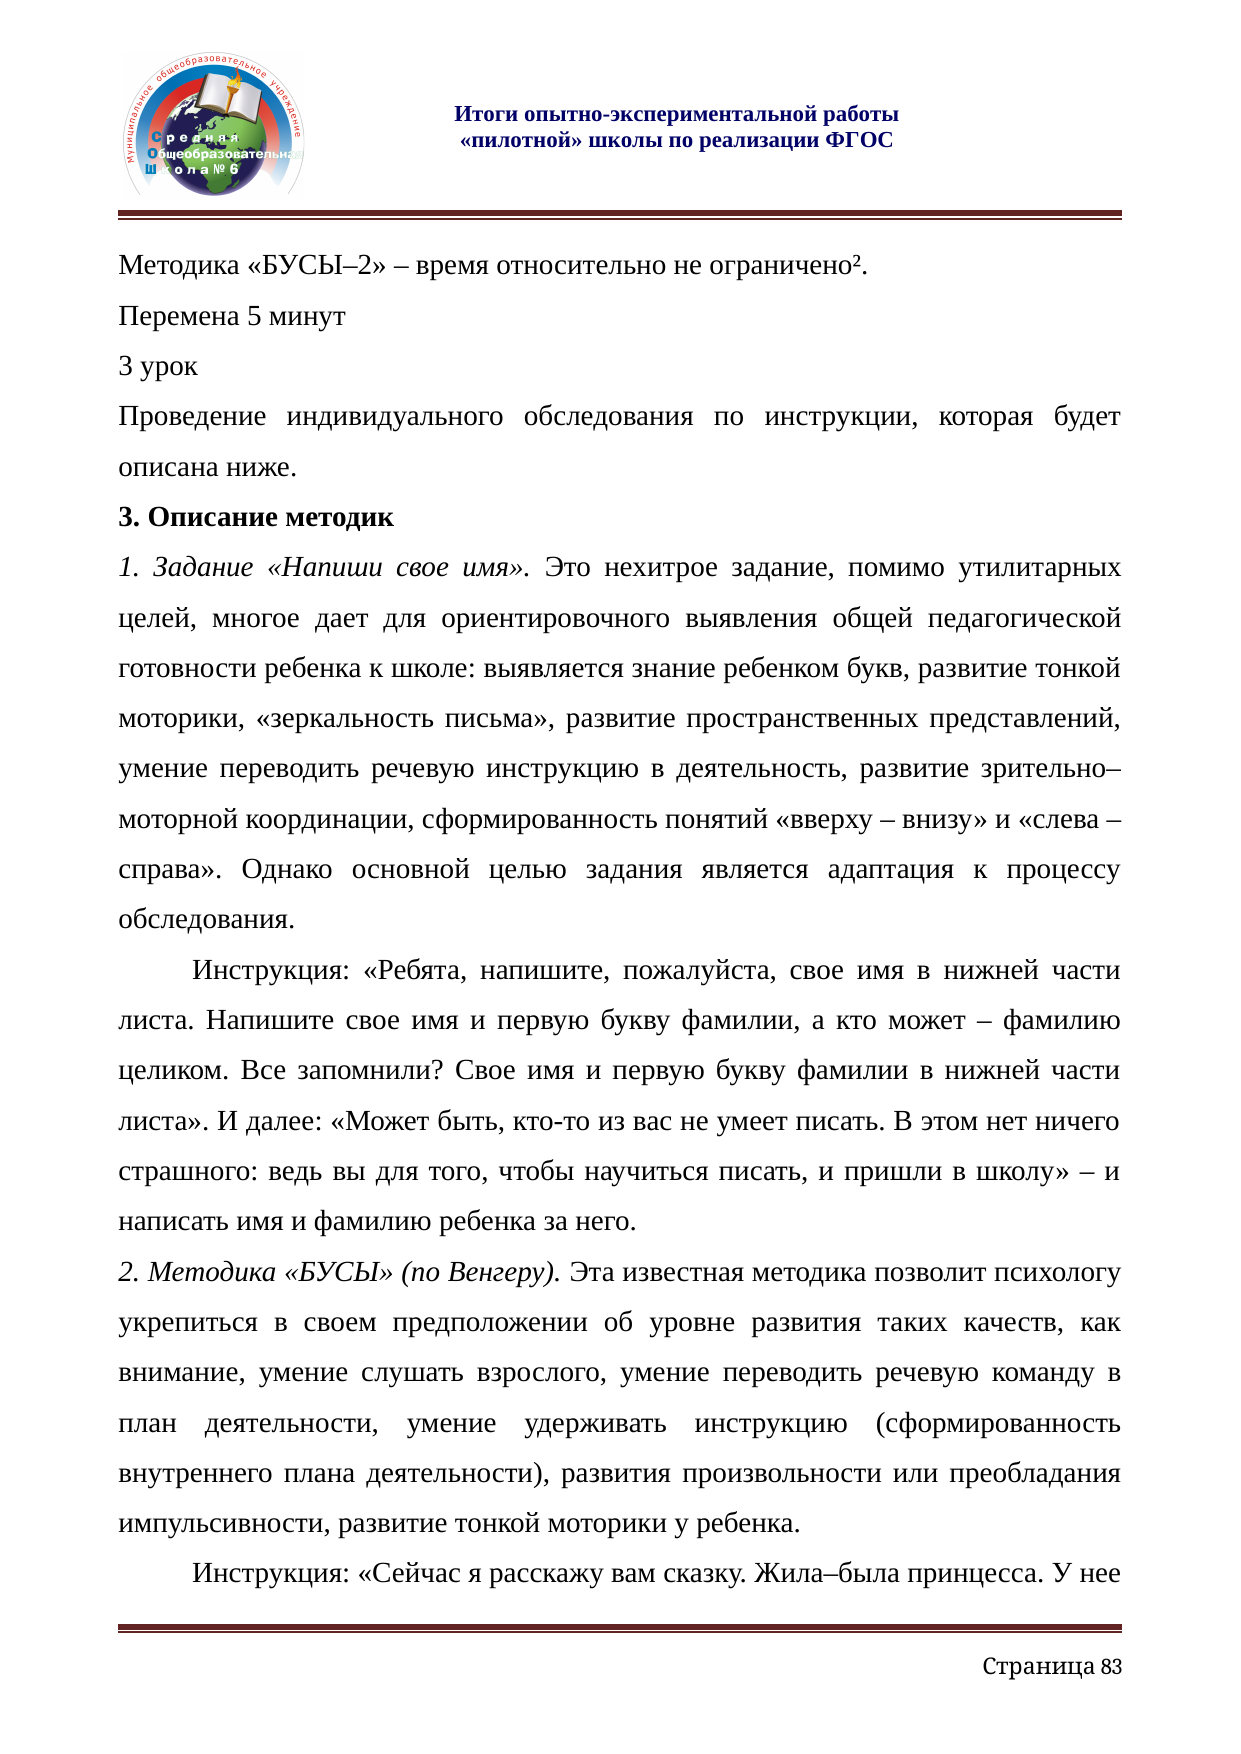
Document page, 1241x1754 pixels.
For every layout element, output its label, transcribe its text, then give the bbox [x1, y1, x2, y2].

picture [123, 52, 305, 199]
text 3. Описание методик [118, 499, 1122, 533]
text 2. Методика «БУСЫ» (по Венгеру). Эта известная методика позволит психологу укрепиться в своем предположении об уровне развития таких качеств, как внимание, умение слушать взрослого, умение переводить речевую команду в план деятельности, умение удерживать инструкцию (сформированность внутреннего плана деятельности), развития произвольности или преобладания импульсивности, развитие тонкой моторики у ребенка. [118, 1254, 1122, 1539]
text 1. Задание «Напиши свое имя». Это нехитрое задание, помимо утилитарных целей, многое дает для ориентировочного выявления общей педагогической готовности ребенка к школе: выявляется знание ребенком букв, развитие тонкой моторики, «зеркальность письма», развитие пространственных представлений, умение переводить речевую инструкцию в деятельность, развитие зрительно–моторной координации, сформированность понятий «вверху – внизу» и «слева – справа». Однако основной целью задания является адаптация к процессу обследования. [118, 549, 1122, 935]
text Инструкция: «Ребята, напишите, пожалуйста, свое имя в нижней части листа. Напишите свое имя и первую букву фамилии, а кто может – фамилию целиком. Все запомнили? Свое имя и первую букву фамилии в нижней части листа». И далее: «Может быть, кто-то из вас не умеет писать. В этом нет ничего страшного: ведь вы для того, чтобы научиться писать, и пришли в школу» – и написать имя и фамилию ребенка за него. [118, 952, 1122, 1237]
text Проведение индивидуального обследования по инструкции, которая будет описана ниже. [118, 398, 1122, 482]
text Методика «БУСЫ–2» – время относительно не ограничено². [118, 247, 1122, 281]
text 3 урок [118, 348, 1122, 382]
text Перемена 5 минут [118, 298, 1122, 331]
